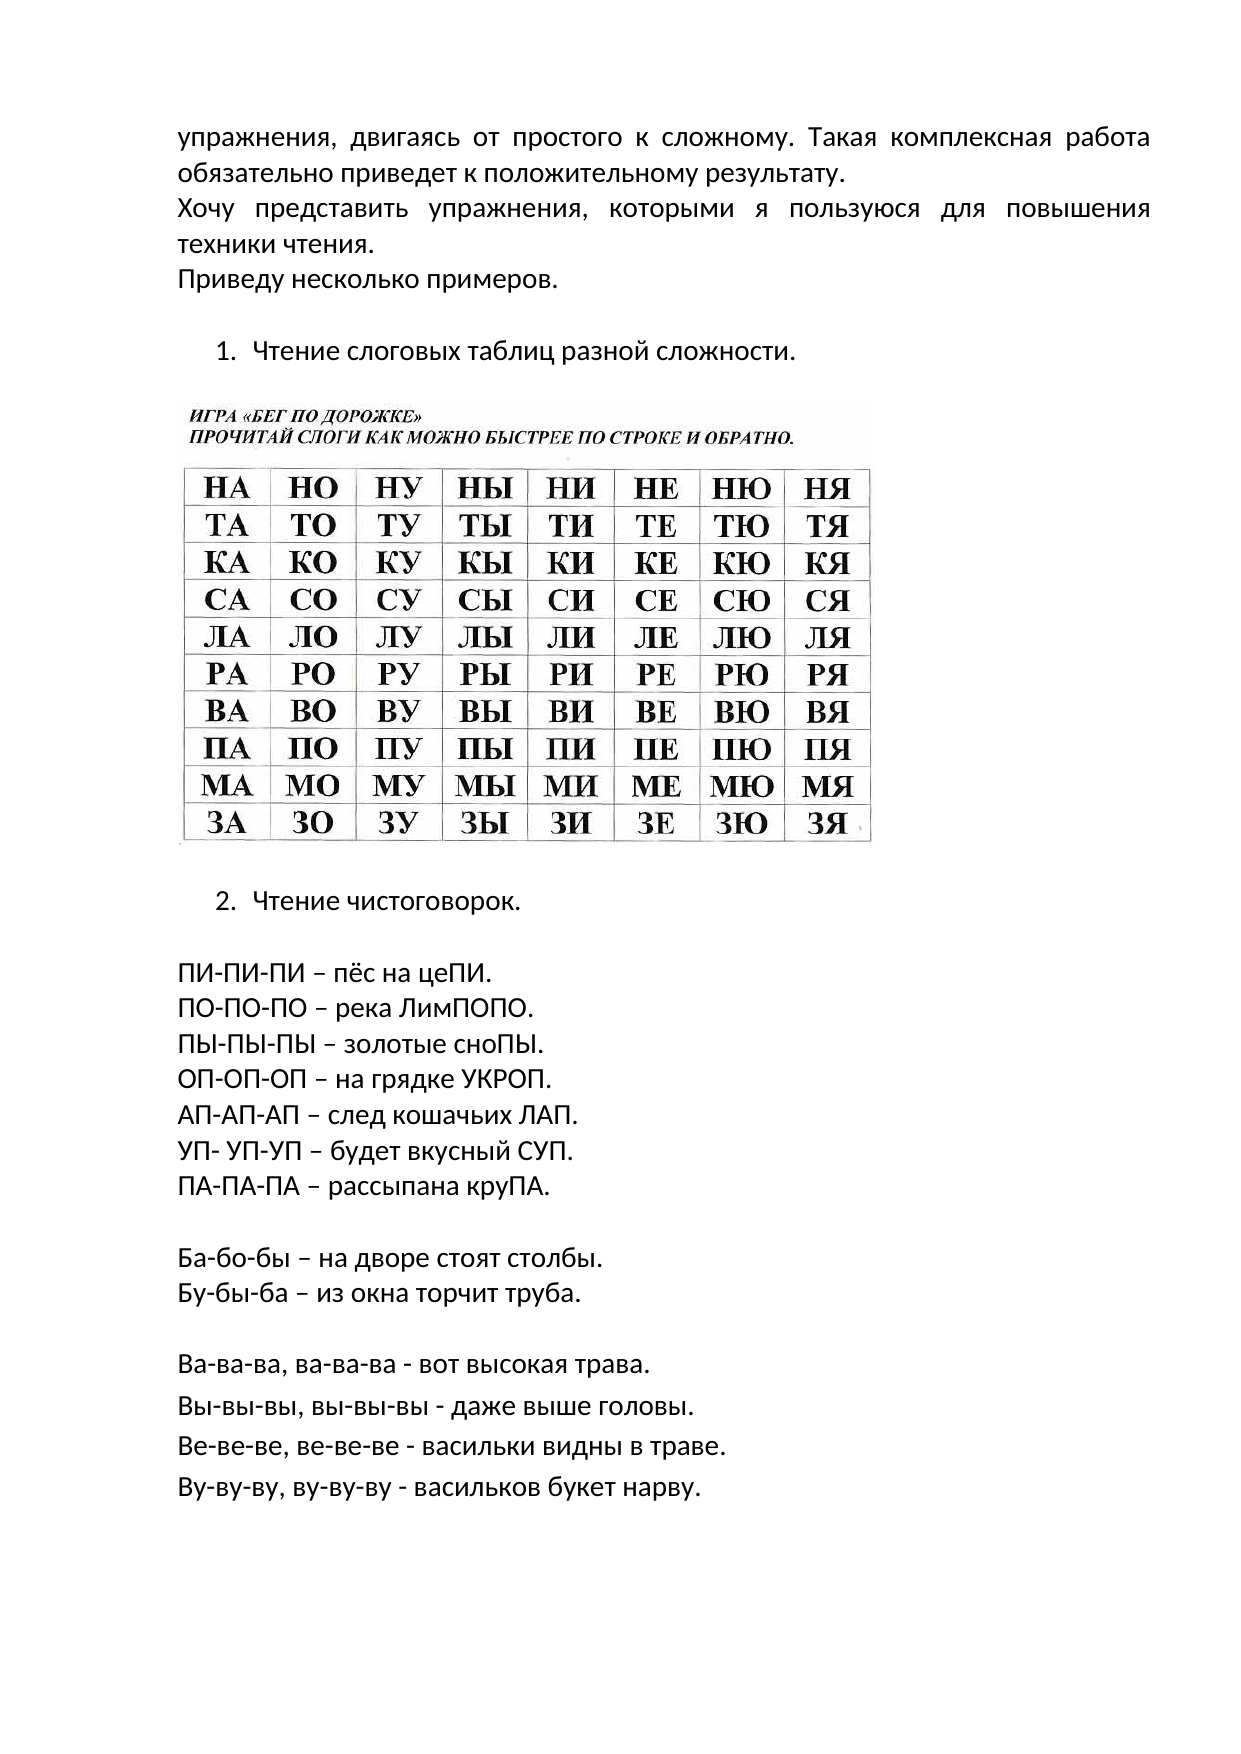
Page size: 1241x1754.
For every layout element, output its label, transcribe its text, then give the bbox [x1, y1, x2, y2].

text АП-АП-АП – след кошачьих ЛАП. [177, 1096, 1152, 1132]
text ПА-ПА-ПА – рассыпана круПА. [177, 1167, 1152, 1203]
text ПИ-ПИ-ПИ – пёс на цеПИ. [177, 954, 1152, 989]
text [177, 118, 1152, 189]
text Ба-бо-бы – на дворе стоят столбы. Бу-бы-ба – из окна торчит труба. [177, 1239, 1152, 1310]
picture [177, 403, 874, 847]
text ПЫ-ПЫ-ПЫ – золотые сноПЫ. [177, 1025, 1152, 1061]
text ПО-ПО-ПО – река ЛимПОПО. [177, 989, 1152, 1025]
text УП- УП-УП – будет вкусный СУП. [177, 1132, 1152, 1167]
text Ва-ва-ва, ва-ва-ва - вот высокая трава. Вы-вы-вы, вы-вы-вы - даже выше головы. Ве-ве-ве, ве-ве-ве - васильки видны в траве. Ву-ву-ву, ву-ву-ву - васильков букет нарву. [177, 1346, 1152, 1504]
list Чтение слоговых таблиц разной сложности. [215, 332, 1152, 367]
list Чтение чистоговорок. [215, 882, 1152, 918]
text ОП-ОП-ОП – на грядке УКРОП. [177, 1061, 1152, 1096]
text Хочу представить упражнения, которыми я пользуюся для повышения техники чтения. [177, 189, 1152, 261]
text Приведу несколько примеров. [177, 261, 1152, 296]
